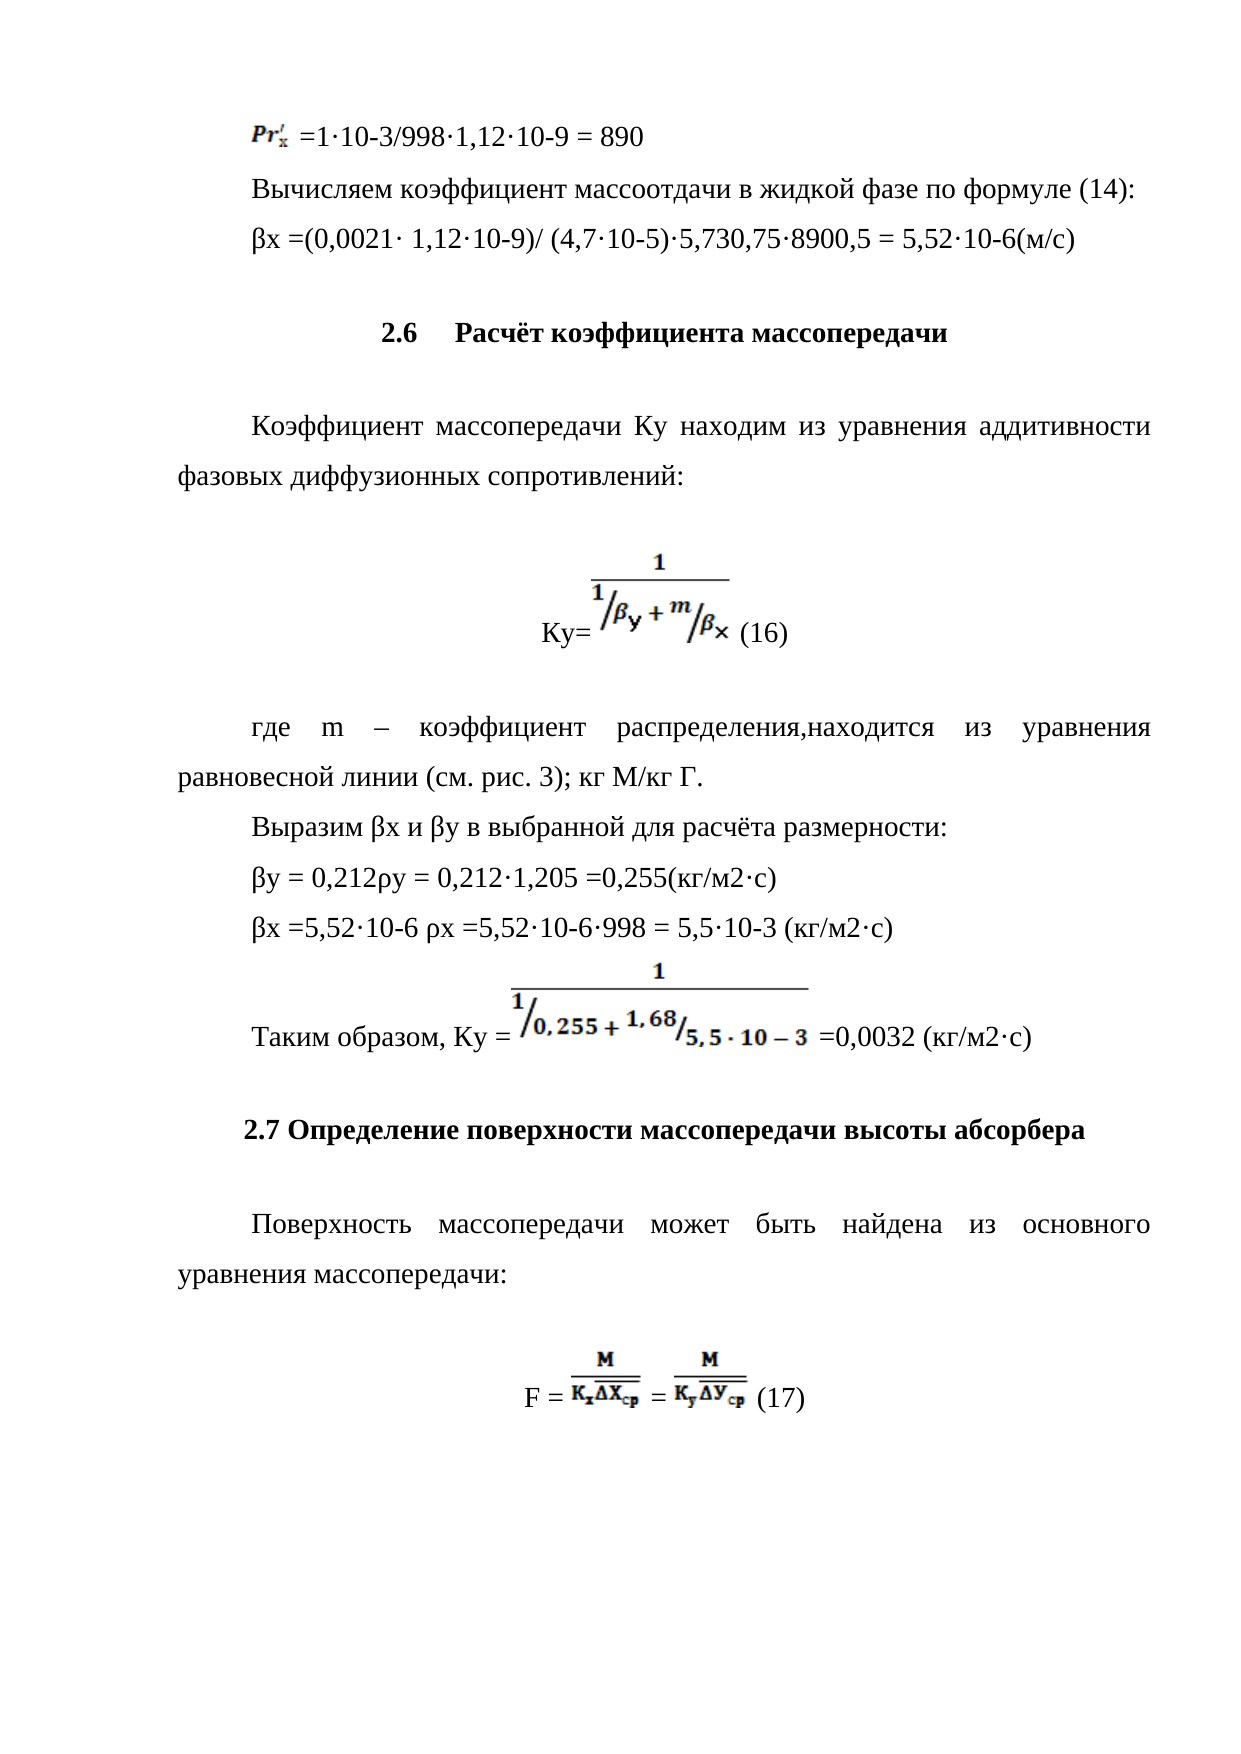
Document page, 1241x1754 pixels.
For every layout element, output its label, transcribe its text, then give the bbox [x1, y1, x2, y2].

text Вычисляем коэффициент массоотдачи в жидкой фазе по формуле (14): [177, 171, 1152, 204]
text Коэффициент массопередачи Ку находим из уравнения аддитивности фазовых диффузионных сопротивлений: [177, 408, 1152, 492]
text βу = 0,212ρу = 0,212·1,205 =0,255(кг/м2·с) [177, 860, 1152, 893]
picture [511, 960, 812, 1047]
text 2.7 Определение поверхности массопередачи высоты абсорбера [177, 1112, 1152, 1146]
text Ку= (16) [177, 552, 1152, 649]
text βх =(0,0021· 1,12·10-9)/ (4,7·10-5)·5,730,75·8900,5 = 5,52·10-6(м/с) [177, 221, 1152, 255]
picture [571, 1349, 644, 1408]
picture [591, 551, 733, 643]
picture [251, 118, 292, 147]
text F = = (17) [177, 1350, 1152, 1414]
text =1·10-3/998·1,12·10-9 = 890 [177, 118, 1152, 154]
text Выразим βх и βу в выбранной для расчёта размерности: [177, 809, 1152, 843]
text где m – коэффициент распределения,находится из уравнения равновесной линии (см. рис. 3); кг М/кг Г. [177, 709, 1152, 793]
list Расчёт коэффициента массопередачи [177, 315, 1152, 348]
text βх =5,52·10-6 ρх =5,52·10-6·998 = 5,5·10-3 (кг/м2·с) [177, 910, 1152, 943]
picture [674, 1349, 750, 1408]
text Поверхность массопередачи может быть найдена из основного уравнения массопередачи: [177, 1206, 1152, 1290]
